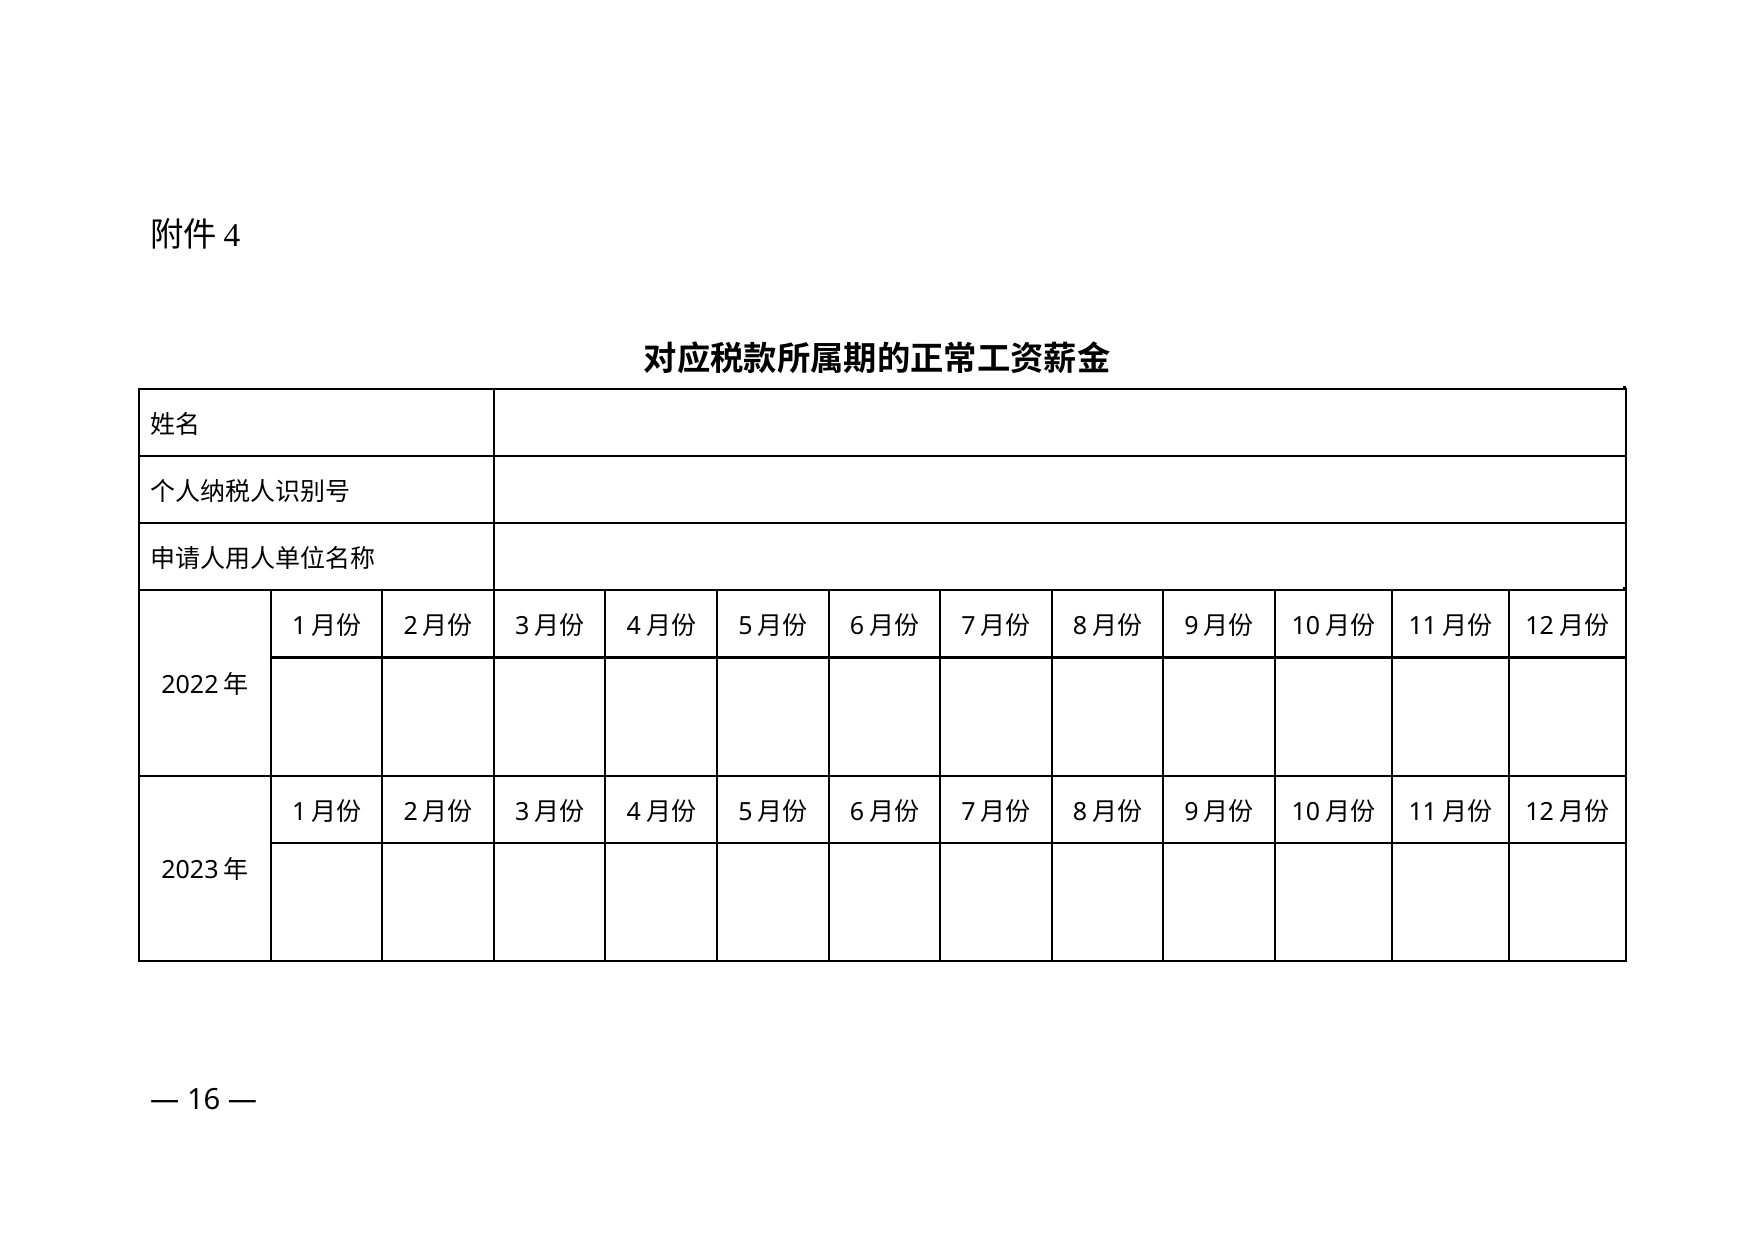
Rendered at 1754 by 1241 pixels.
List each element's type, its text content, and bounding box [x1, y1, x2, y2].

table_cell 6月份 [830, 777, 939, 842]
table_cell [606, 659, 716, 774]
table_cell 8月份 [1053, 777, 1162, 842]
table_cell [830, 659, 939, 774]
table_cell [718, 659, 828, 774]
table_cell 10月份 [1276, 591, 1391, 656]
table_cell [272, 844, 381, 960]
table_cell [1053, 844, 1162, 960]
table_cell [272, 659, 381, 774]
table_cell [941, 844, 1051, 960]
table_cell 6月份 [830, 591, 939, 656]
table_cell 11月份 [1393, 777, 1508, 842]
table_cell [1510, 659, 1625, 774]
table_cell [495, 844, 604, 960]
table_cell [1164, 844, 1274, 960]
table_cell [606, 844, 716, 960]
table_cell [383, 659, 493, 774]
table_cell 4月份 [606, 591, 716, 656]
table_cell 12月份 [1510, 777, 1625, 842]
table_cell 9月份 [1164, 591, 1274, 656]
table_cell 11月份 [1393, 591, 1508, 656]
table_cell 10月份 [1276, 777, 1391, 842]
table_cell 7月份 [941, 777, 1051, 842]
table_cell [495, 457, 1625, 522]
table_cell 4月份 [606, 777, 716, 842]
table_cell [941, 659, 1051, 774]
table_cell [1393, 844, 1508, 960]
table_cell [1276, 659, 1391, 774]
table_cell [495, 524, 1625, 589]
table_cell 2023年 [140, 777, 270, 960]
table_cell 5月份 [718, 777, 828, 842]
table_cell 2月份 [383, 777, 493, 842]
table_cell 姓名 [140, 390, 493, 455]
table_cell 2022年 [140, 591, 270, 774]
table_cell [1393, 659, 1508, 774]
table_cell 12月份 [1510, 591, 1625, 656]
table_cell 申请人用人单位名称 [140, 524, 493, 589]
table_cell [718, 844, 828, 960]
table_cell 8月份 [1053, 591, 1162, 656]
table_cell [1053, 659, 1162, 774]
table_cell 2月份 [383, 591, 493, 656]
table_cell [1164, 659, 1274, 774]
table_cell 1月份 [272, 777, 381, 842]
table_cell 9月份 [1164, 777, 1274, 842]
table_cell [1510, 844, 1625, 960]
table_cell 3月份 [495, 777, 604, 842]
table_cell [830, 844, 939, 960]
table_cell 1月份 [272, 591, 381, 656]
table_cell [495, 390, 1625, 455]
table_cell 3月份 [495, 591, 604, 656]
table_cell 5月份 [718, 591, 828, 656]
table_cell 7月份 [941, 591, 1051, 656]
table_cell 个人纳税人识别号 [140, 457, 493, 522]
table_cell [1276, 844, 1391, 960]
table_header 附件4 对应税款所属期的正常工资薪金 [139, 198, 1615, 388]
table_cell [383, 844, 493, 960]
table_cell [495, 659, 604, 774]
